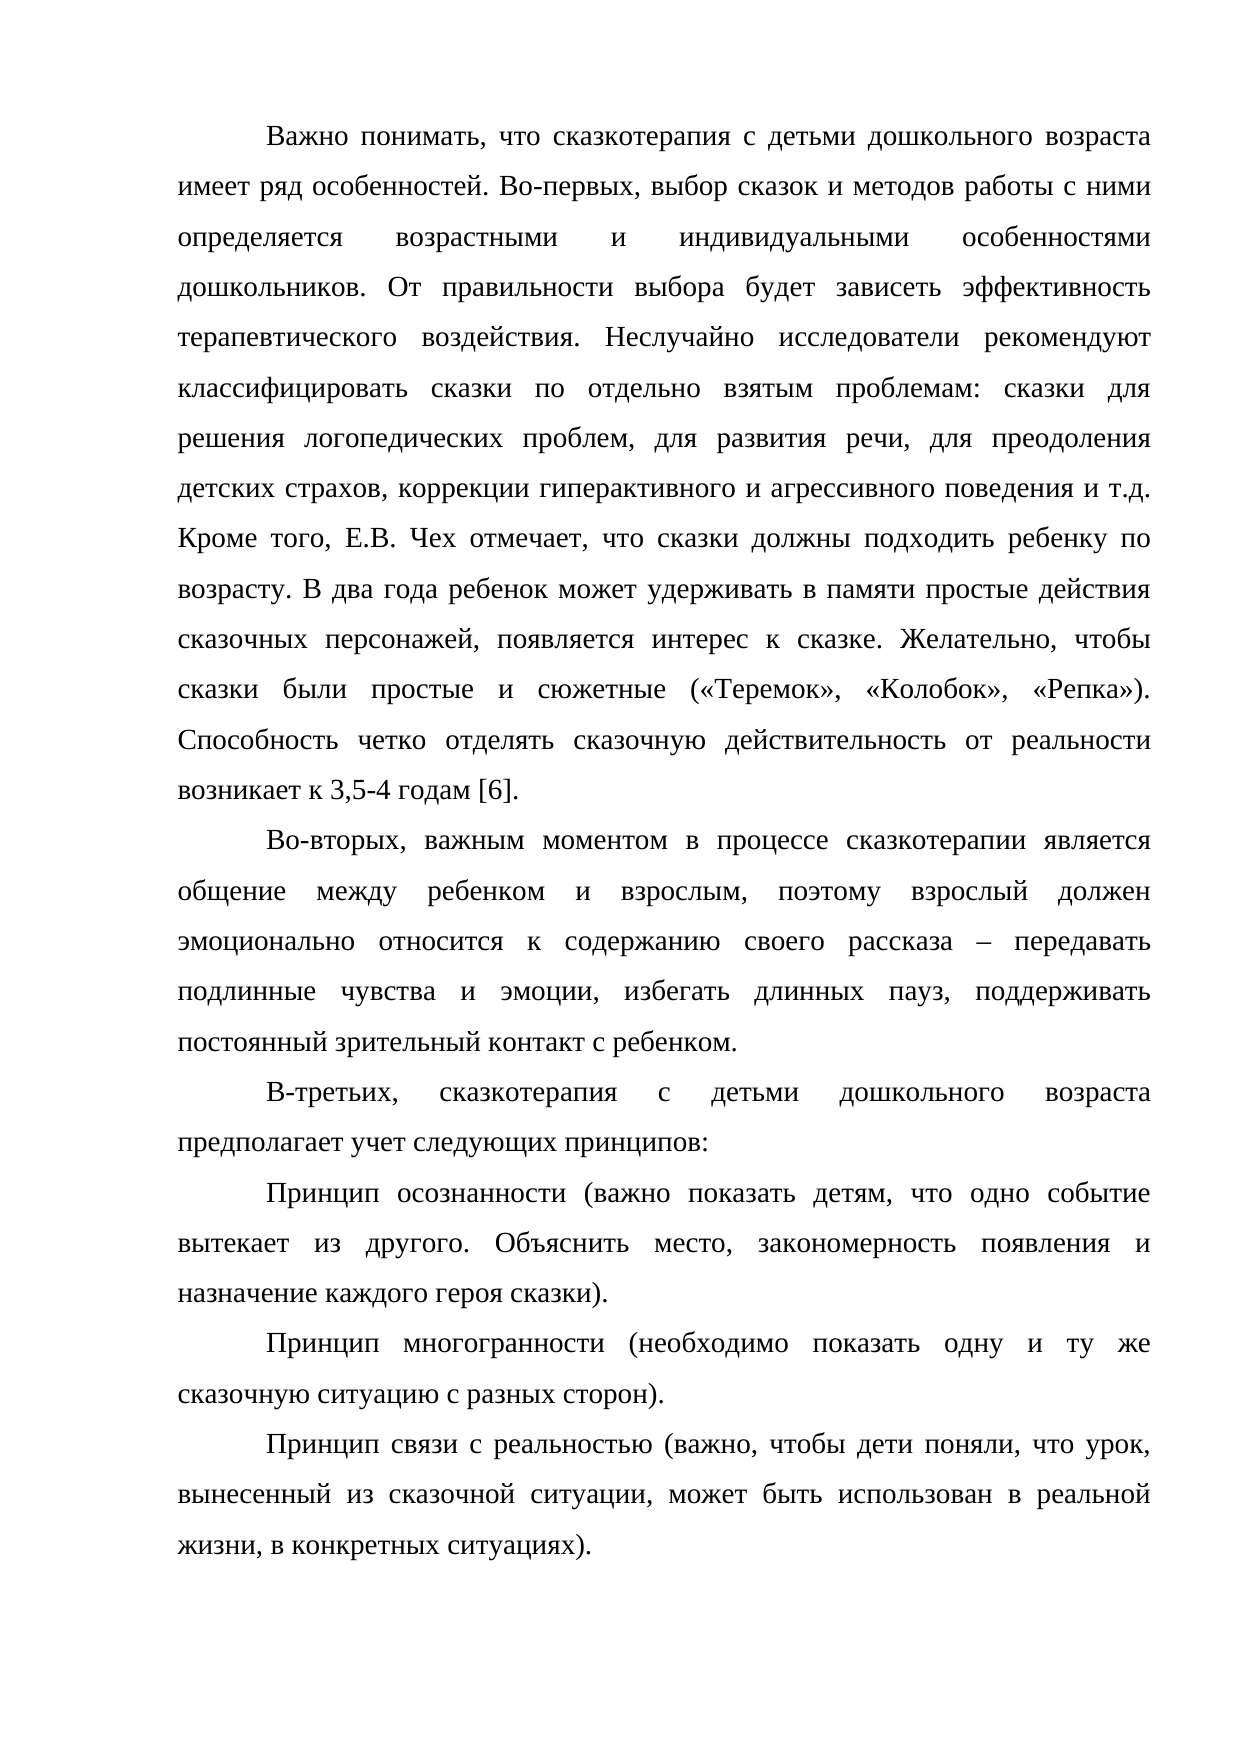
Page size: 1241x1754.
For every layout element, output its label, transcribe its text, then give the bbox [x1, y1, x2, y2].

text Важно понимать, что сказкотерапия с детьми дошкольного возраста имеет ряд особенностей. Во-первых, выбор сказок и методов работы с ними определяется возрастными и индивидуальными особенностями дошкольников. От правильности выбора будет зависеть эффективность терапевтического воздействия. Неслучайно исследователи рекомендуют классифицировать сказки по отдельно взятым проблемам: сказки для решения логопедических проблем, для развития речи, для преодоления детских страхов, коррекции гиперактивного и агрессивного поведения и т.д. Кроме того, Е.В. Чех отмечает, что сказки должны подходить ребенку по возрасту. В два года ребенок может удерживать в памяти простые действия сказочных персонажей, появляется интерес к сказке. Желательно, чтобы сказки были простые и сюжетные («Теремок», «Колобок», «Репка»). Способность четко отделять сказочную действительность от реальности возникает к 3,5-4 годам [6]. [177, 118, 1152, 806]
text Во-вторых, важным моментом в процессе сказкотерапии является общение между ребенком и взрослым, поэтому взрослый должен эмоционально относится к содержанию своего рассказа – передавать подлинные чувства и эмоции, избегать длинных пауз, поддерживать постоянный зрительный контакт с ребенком. [177, 822, 1152, 1057]
text Принцип осознанности (важно показать детям, что одно событие вытекает из другого. Объяснить место, закономерность появления и назначение каждого героя сказки). [177, 1175, 1152, 1309]
text Принцип связи с реальностью (важно, чтобы дети поняли, что урок, вынесенный из сказочной ситуации, может быть использован в реальной жизни, в конкретных ситуациях). [177, 1426, 1152, 1560]
text В-третьих, сказкотерапия с детьми дошкольного возраста предполагает учет следующих принципов: [177, 1074, 1152, 1158]
text Принцип многогранности (необходимо показать одну и ту же сказочную ситуацию с разных сторон). [177, 1326, 1152, 1409]
